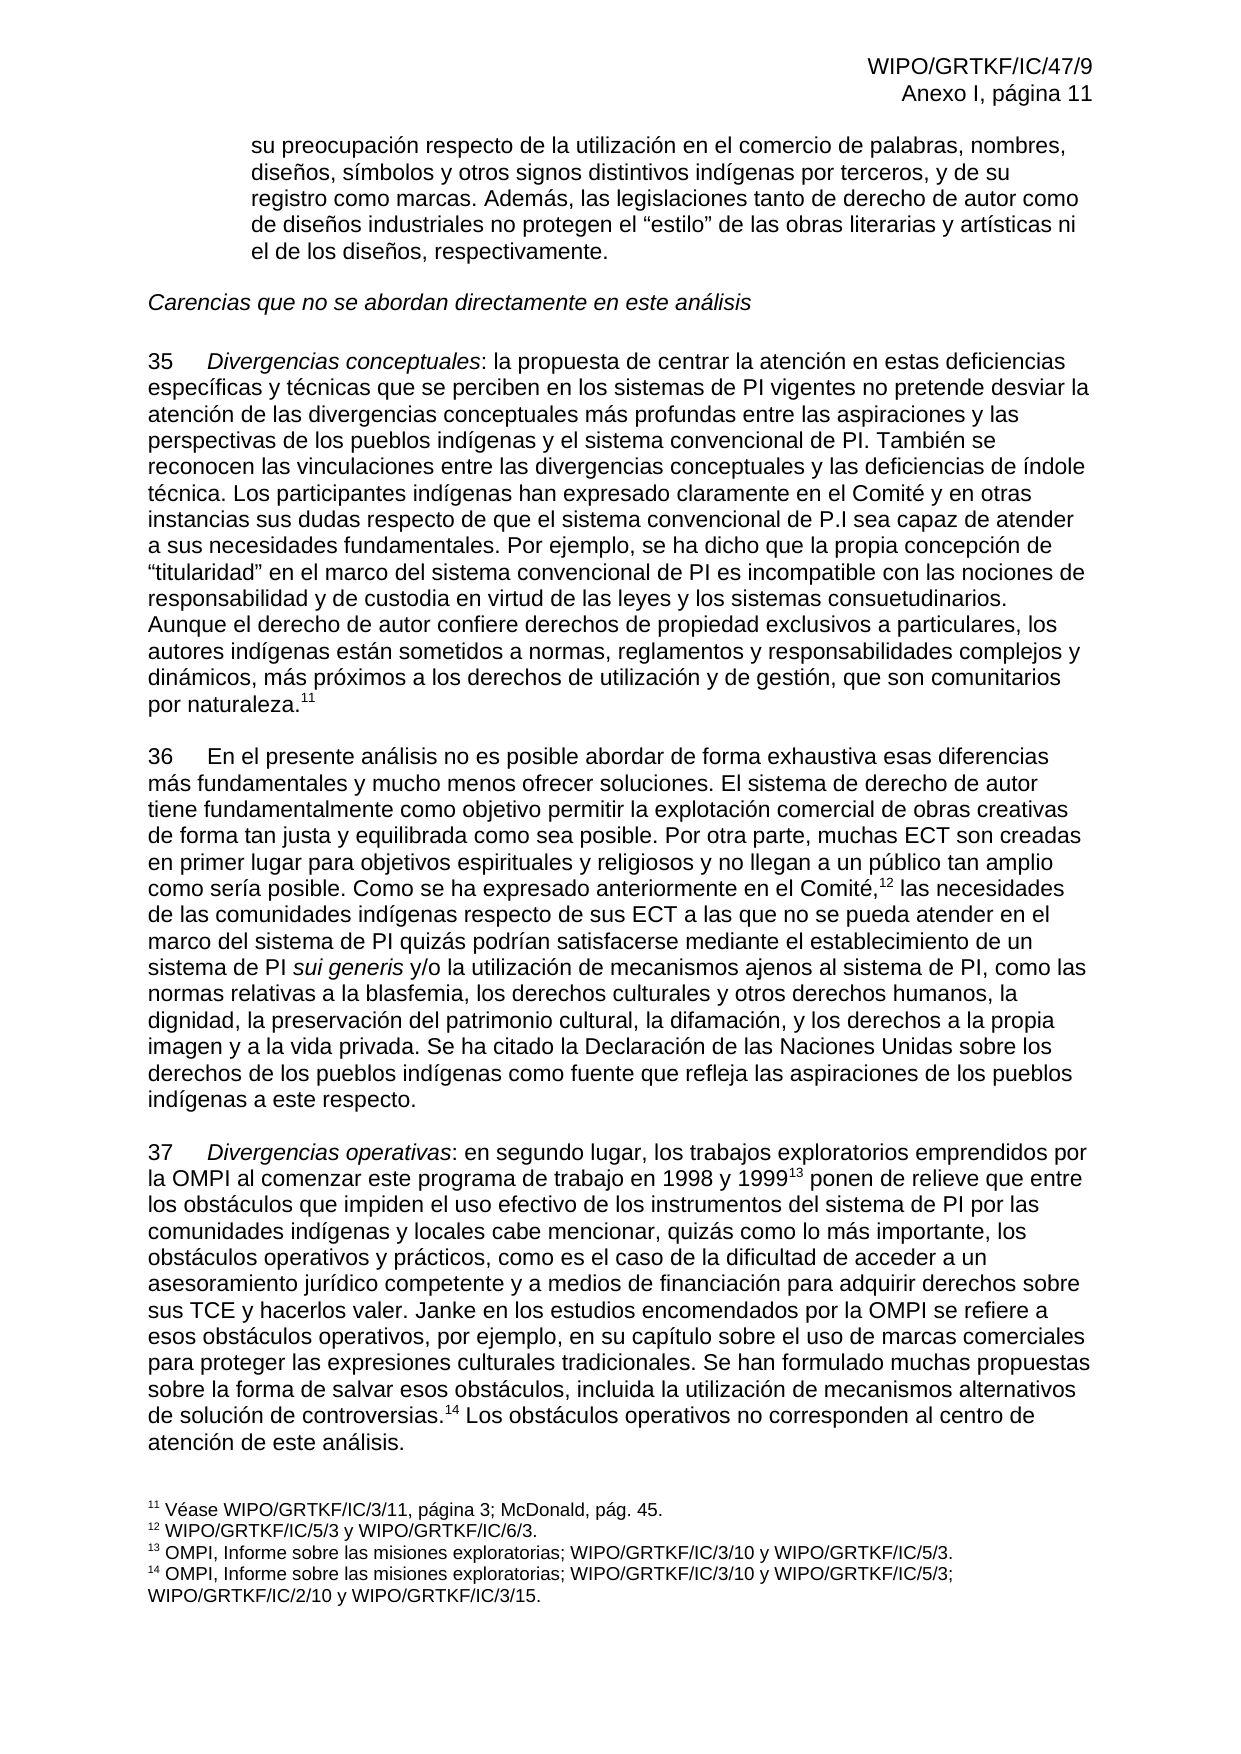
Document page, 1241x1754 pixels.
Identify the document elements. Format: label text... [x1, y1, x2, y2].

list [204, 132, 1092, 264]
text Divergencias operativas: en segundo lugar, los trabajos exploratorios emprendidos por la OMPI al comenzar este programa de trabajo en 1998 y 1999 ponen de relieve que entre los obstáculos que impiden el uso efectivo de los instrumentos del sistema de PI por las comunidades indígenas y locales cabe mencionar, quizás como lo más importante, los obstáculos operativos y prácticos, como es el caso de la dificultad de acceder a un asesoramiento jurídico competente y a medios de financiación para adquirir derechos sobre sus TCE y hacerlos valer. Janke en los estudios encomendados por la OMPI se refiere a esos obstáculos operativos, por ejemplo, en su capítulo sobre el uso de marcas comerciales para proteger las expresiones culturales tradicionales. Se han formulado muchas propuestas sobre la forma de salvar esos obstáculos, incluida la utilización de mecanismos alternativos de solución de controversias. Los obstáculos operativos no corresponden al centro de atención de este análisis. [148, 1138, 1092, 1455]
text En el presente análisis no es posible abordar de forma exhaustiva esas diferencias más fundamentales y mucho menos ofrecer soluciones. El sistema de derecho de autor tiene fundamentalmente como objetivo permitir la explotación comercial de obras creativas de forma tan justa y equilibrada como sea posible. Por otra parte, muchas ECT son creadas en primer lugar para objetivos espirituales y religiosos y no llegan a un público tan amplio como sería posible. Como se ha expresado anteriormente en el Comité, las necesidades de las comunidades indígenas respecto de sus ECT a las que no se pueda atender en el marco del sistema de PI quizás podrían satisfacerse mediante el establecimiento de un sistema de PI sui generis y/o la utilización de mecanismos ajenos al sistema de PI, como las normas relativas a la blasfemia, los derechos culturales y otros derechos humanos, la dignidad, la preservación del patrimonio cultural, la difamación, y los derechos a la propia imagen y a la vida privada. Se ha citado la Declaración de las Naciones Unidas sobre los derechos de los pueblos indígenas como fuente que refleja las aspiraciones de los pueblos indígenas a este respecto. [148, 743, 1092, 1112]
text Divergencias conceptuales: la propuesta de centrar la atención en estas deficiencias específicas y técnicas que se perciben en los sistemas de PI vigentes no pretende desviar la atención de las divergencias conceptuales más profundas entre las aspiraciones y las perspectivas de los pueblos indígenas y el sistema convencional de PI. También se reconocen las vinculaciones entre las divergencias conceptuales y las deficiencias de índole técnica. Los participantes indígenas han expresado claramente en el Comité y en otras instancias sus dudas respecto de que el sistema convencional de P.I sea capaz de atender a sus necesidades fundamentales. Por ejemplo, se ha dicho que la propia concepción de “titularidad” en el marco del sistema convencional de PI es incompatible con las nociones de responsabilidad y de custodia en virtud de las leyes y los sistemas consuetudinarios. Aunque el derecho de autor confiere derechos de propiedad exclusivos a particulares, los autores indígenas están sometidos a normas, reglamentos y responsabilidades complejos y dinámicos, más próximos a los derechos de utilización y de gestión, que son comunitarios por naturaleza. [148, 348, 1092, 717]
text Carencias que no se abordan directamente en este análisis [148, 289, 1092, 315]
